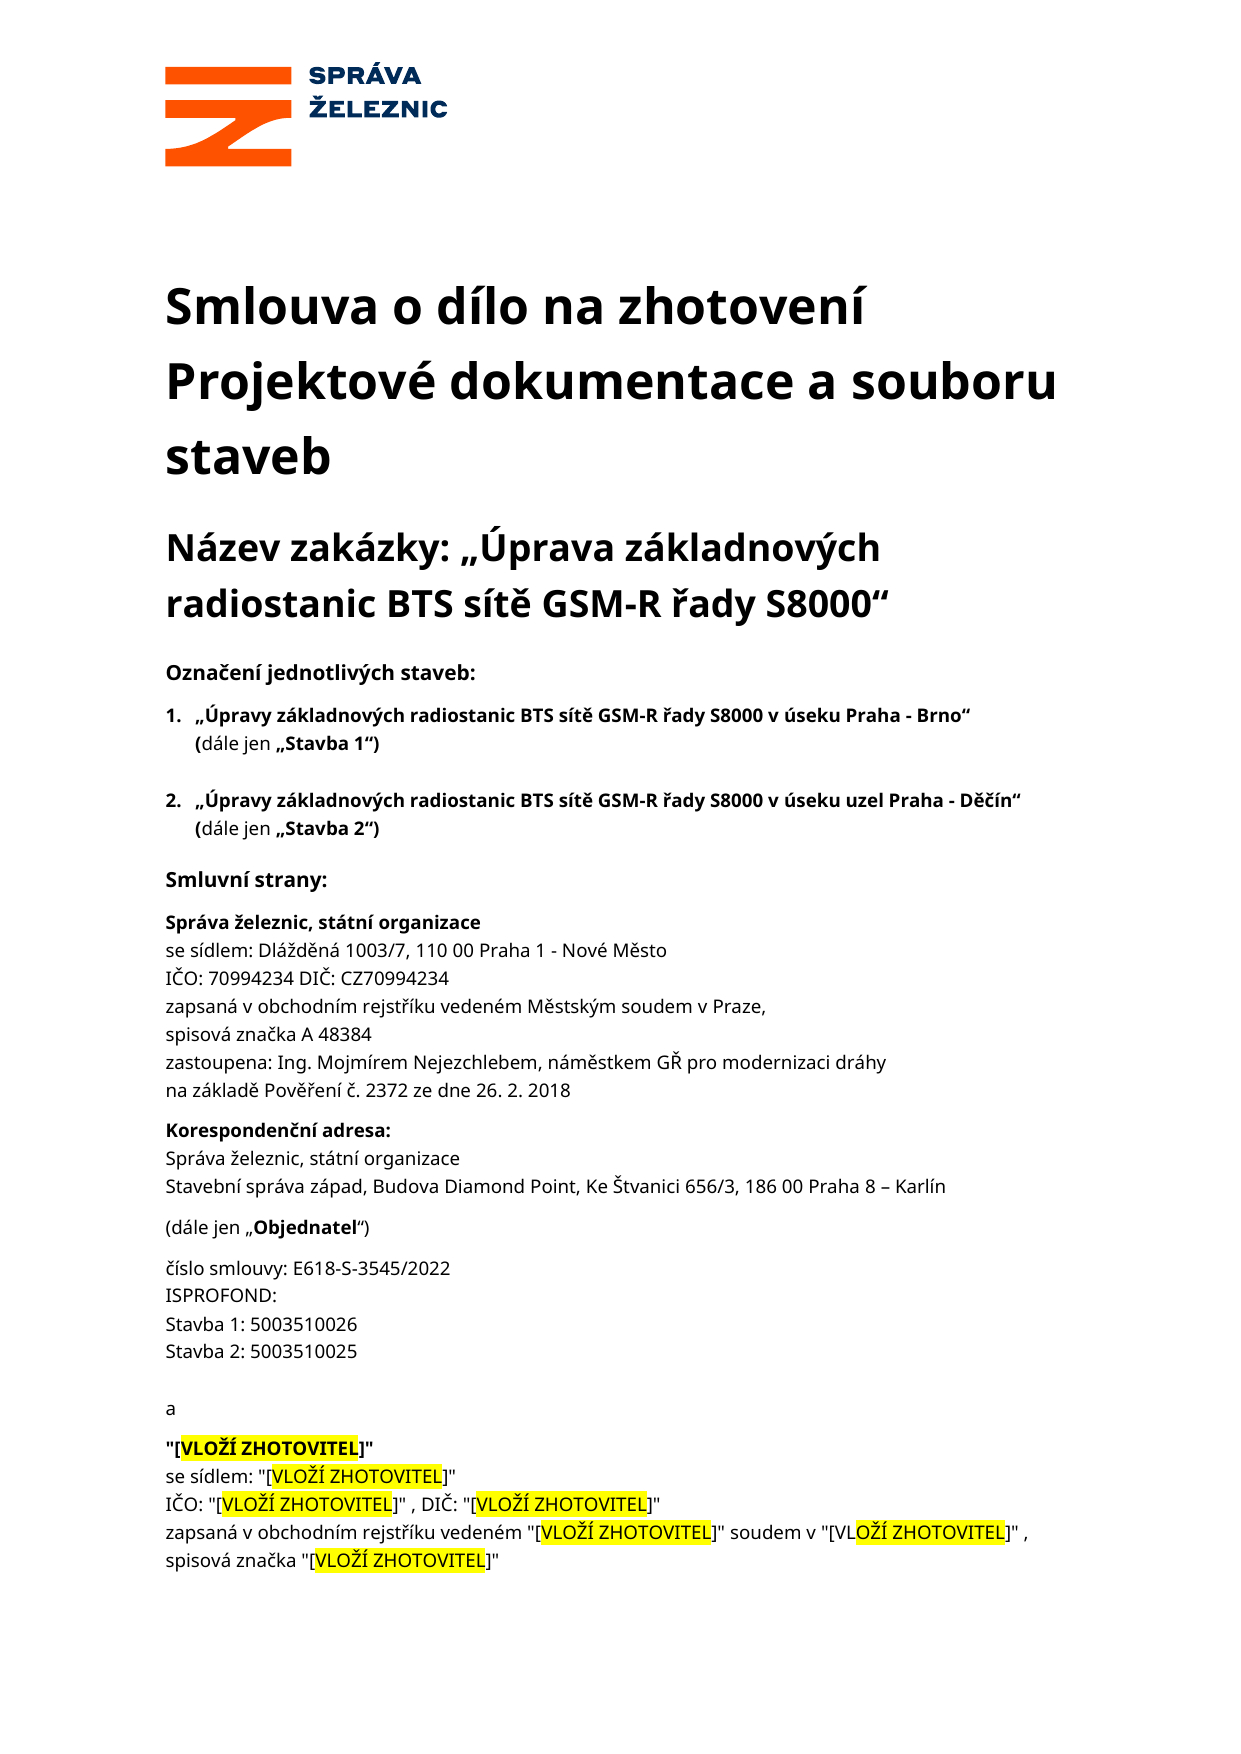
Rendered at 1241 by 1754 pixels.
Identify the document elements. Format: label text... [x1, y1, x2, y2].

text Správa železnic, státní organizace [165, 1146, 1075, 1171]
text spisová značka A 48384 [165, 1021, 1075, 1047]
text spisová značka "[VLOŽÍ ZHOTOVITEL]" [165, 1547, 1075, 1573]
text Smluvní strany: [165, 865, 1075, 894]
text Stavební správa západ, Budova Diamond Point, Ke Štvanici 656/3, 186 00 Praha 8 – Karlín [165, 1174, 1075, 1199]
text Korespondenční adresa: [165, 1118, 1075, 1143]
text zapsaná v obchodním rejstříku vedeném Městským soudem v Praze, [165, 993, 1075, 1019]
text Označení jednotlivých staveb: [165, 658, 1075, 687]
text (dále jen „Objednatel“) [165, 1214, 1075, 1240]
text se sídlem: "[VLOŽÍ ZHOTOVITEL]" [165, 1463, 1075, 1489]
text IČO: 70994234 DIČ: CZ70994234 [165, 965, 1075, 991]
text Název zakázky: „Úprava základnových radiostanic BTS sítě GSM-R řady S8000“ [165, 521, 1075, 628]
text na základě Pověření č. 2372 ze dne 26. 2. 2018 [165, 1077, 1075, 1103]
list (dále jen „Stavba 1“) [195, 730, 1075, 755]
text číslo smlouvy: E618-S-3545/2022 [165, 1255, 1075, 1280]
text ISPROFOND: [165, 1283, 1075, 1308]
text Správa železnic, státní organizace [165, 909, 1075, 934]
text a [165, 1395, 1075, 1420]
text zastoupena: Ing. Mojmírem Nejezchlebem, náměstkem GŘ pro modernizaci dráhy [165, 1049, 1075, 1075]
text Smlouva o dílo na zhotovení Projektové dokumentace a souboru staveb [165, 271, 1075, 489]
text Stavba 2: 5003510025 [165, 1339, 1075, 1364]
list (dále jen „Stavba 2“) [195, 815, 1075, 841]
list „Úpravy základnových radiostanic BTS sítě GSM-R řady S8000 v úseku uzel Praha - Děčín“ [165, 787, 1075, 813]
text "[VLOŽÍ ZHOTOVITEL]" [358, 1435, 1075, 1461]
text zapsaná v obchodním rejstříku vedeném "[VLOŽÍ ZHOTOVITEL]" soudem v "[VLOŽÍ ZHOTOVITEL]" , [165, 1519, 1075, 1545]
text IČO: "[VLOŽÍ ZHOTOVITEL]" , DIČ: "[VLOŽÍ ZHOTOVITEL]" [647, 1491, 1075, 1517]
text Stavba 1: 5003510026 [165, 1311, 1075, 1336]
list „Úpravy základnových radiostanic BTS sítě GSM-R řady S8000 v úseku Praha - Brno“ [165, 702, 1075, 727]
text se sídlem: Dlážděná 1003/7, 110 00 Praha 1 - Nové Město [165, 937, 1075, 963]
